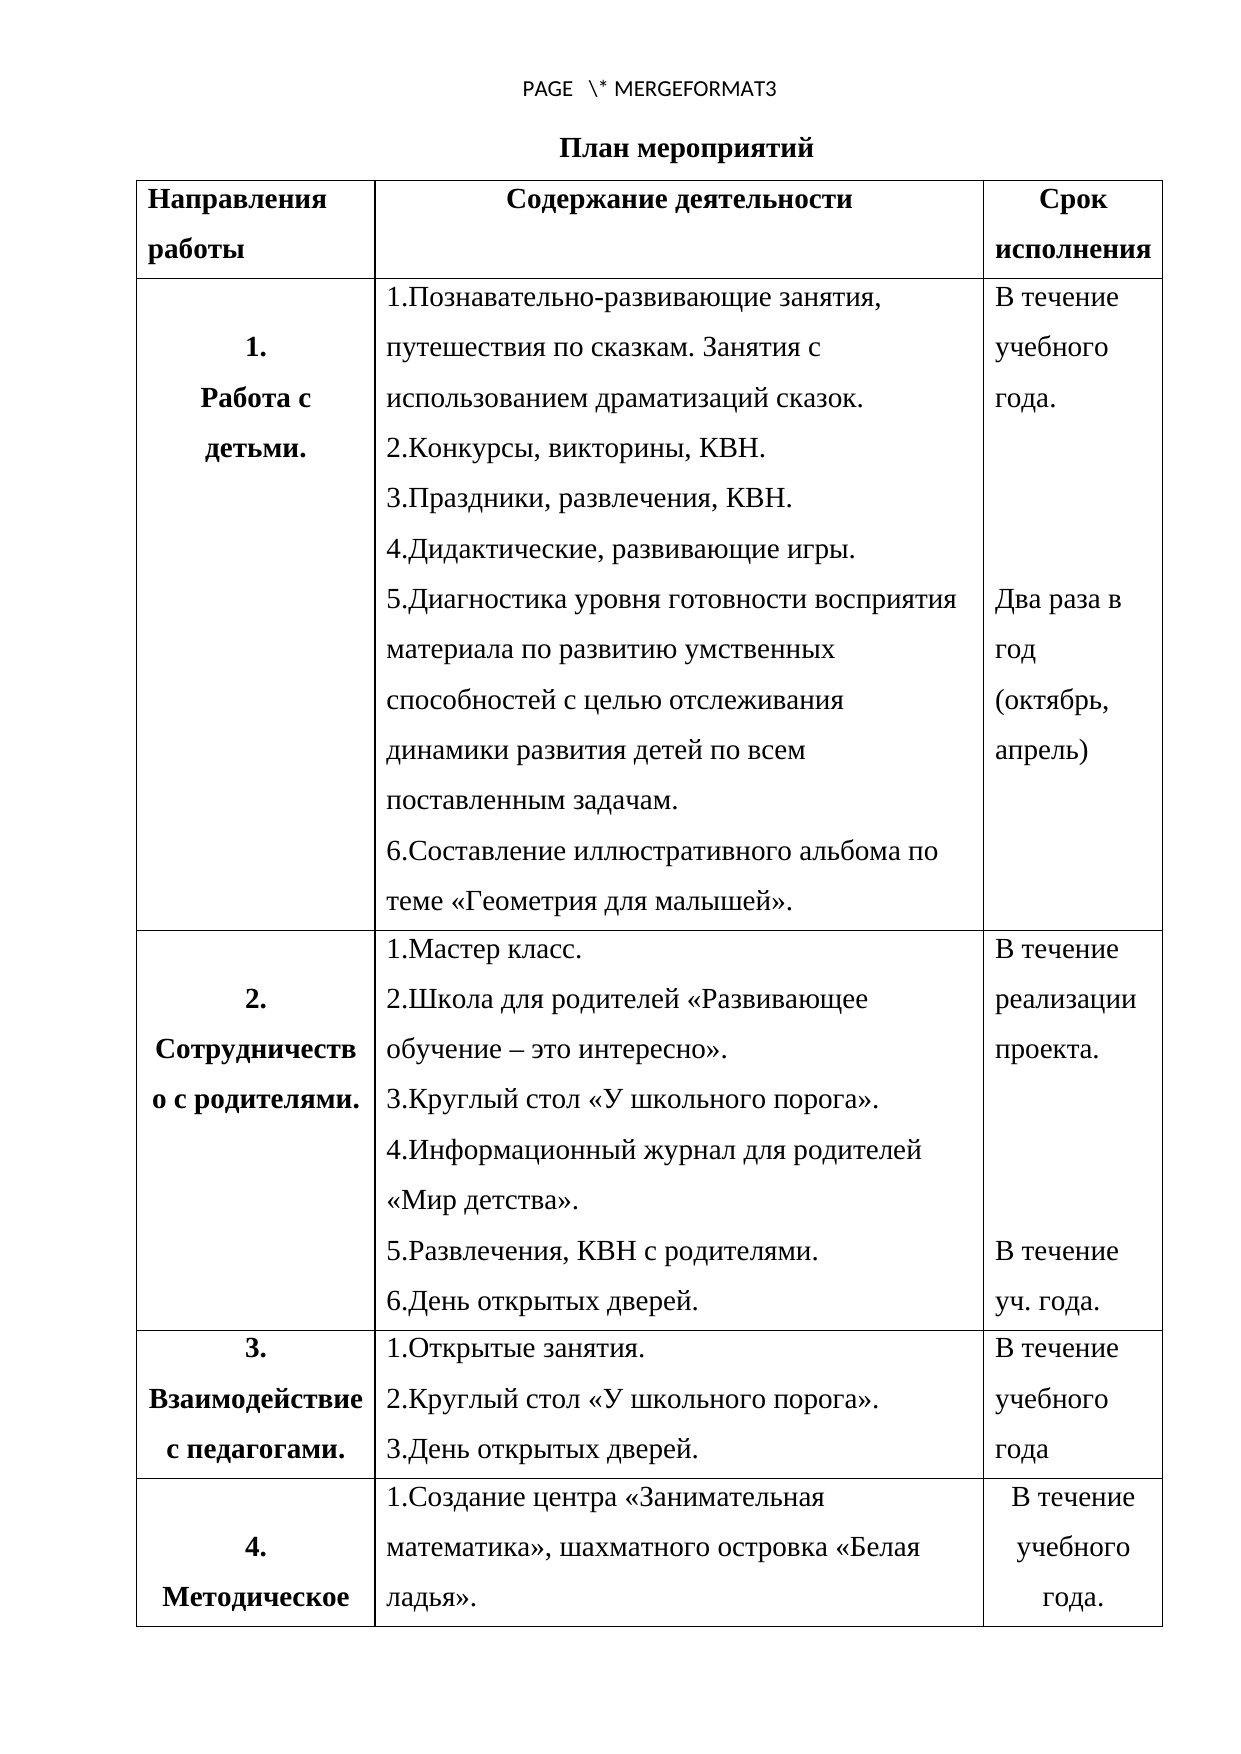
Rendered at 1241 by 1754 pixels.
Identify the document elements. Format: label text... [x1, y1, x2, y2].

table_header Содержание деятельности [376, 181, 983, 278]
table_header Направления работы [137, 181, 374, 278]
table_cell В течение реализации проекта. В течение уч. года. [984, 931, 1162, 1329]
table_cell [376, 1479, 983, 1626]
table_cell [137, 1479, 374, 1626]
table_header Срок исполнения [984, 181, 1162, 278]
table_cell 1.Открытые занятия. 2.Круглый стол «У школьного порога». 3.День открытых дверей. [376, 1331, 983, 1478]
table_cell 1. Работа с детьми. [137, 279, 374, 930]
table_cell В течение учебного года [984, 1331, 1162, 1478]
table_cell 1.Мастер класс. 2.Школа для родителей «Развивающее обучение – это интересно». 3.Круглый стол «У школьного порога». 4.Информационный журнал для родителей «Мир детства». 5.Развлечения, КВН с родителями. 6.День открытых дверей. [376, 931, 983, 1329]
table_cell 3. Взаимодействие с педагогами. [137, 1331, 374, 1478]
text План мероприятий [222, 130, 1152, 163]
table_cell 2. Сотрудничество с родителями. [137, 931, 374, 1329]
table_cell В течение учебного года. Два раза в год (октябрь, апрель) [984, 279, 1162, 930]
table_cell 1.Познавательно-развивающие занятия, путешествия по сказкам. Занятия с использованием драматизаций сказок. 2.Конкурсы, викторины, КВН. 3.Праздники, развлечения, КВН. 4.Дидактические, развивающие игры. 5.Диагностика уровня готовности восприятия материала по развитию умственных способностей с целью отслеживания динамики развития детей по всем поставленным задачам. 6.Составление иллюстративного альбома по теме «Геометрия для малышей». [376, 279, 983, 930]
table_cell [984, 1479, 1162, 1626]
